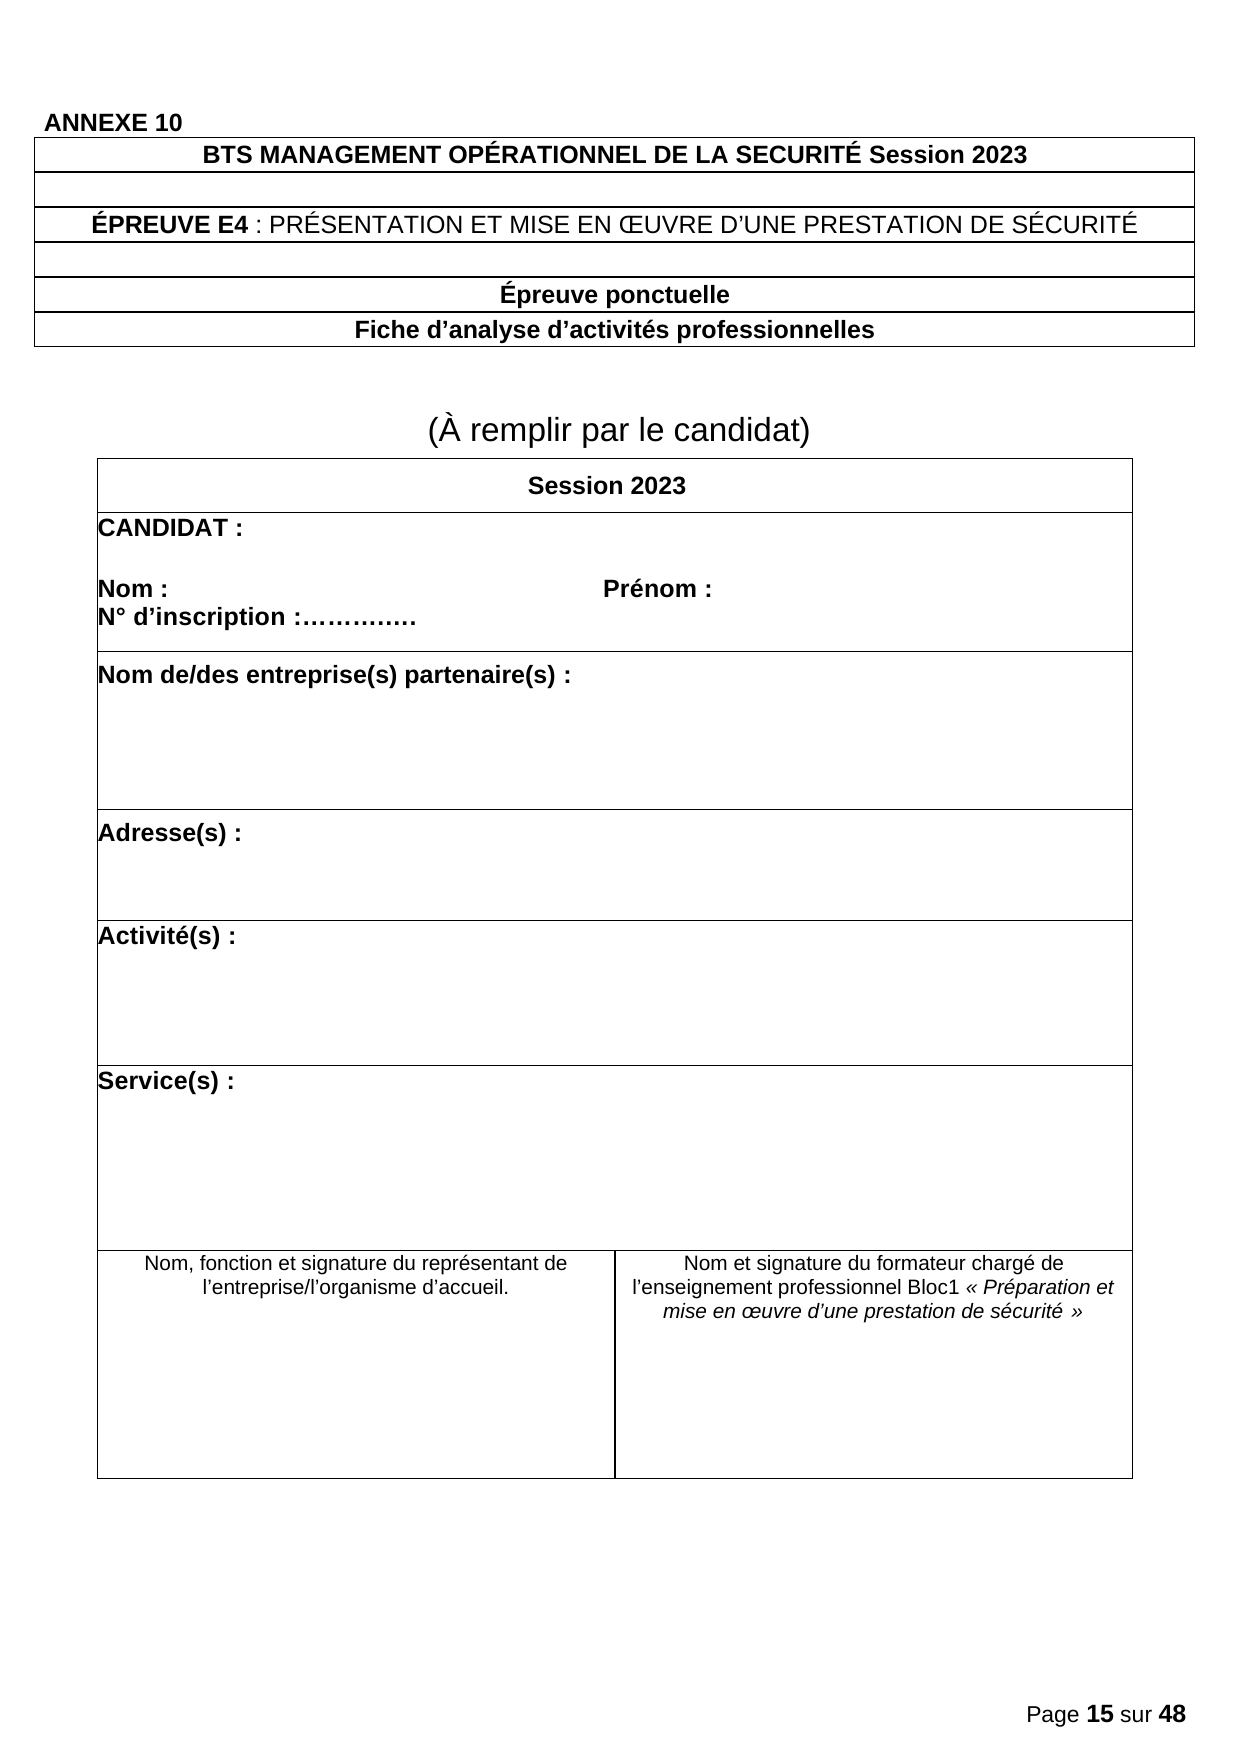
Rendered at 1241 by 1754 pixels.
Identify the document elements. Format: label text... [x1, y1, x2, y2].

text (À remplir par le candidat) [44, 410, 1186, 448]
text Épreuve ponctuelle [35, 278, 1194, 311]
table_cell Nom, fonction et signature du représentant de l’entreprise/l’organisme d’accueil. [98, 1251, 614, 1478]
table_header Session 2023 [98, 459, 1132, 512]
table_cell Nom de/des entreprise(s) partenaire(s) : [98, 652, 1132, 809]
text BTS MANAGEMENT OPÉRATIONNEL DE LA SECURITÉ Session 2023 [35, 138, 1194, 171]
text ÉPREUVE E4 : PRÉSENTATION ET MISE EN ŒUVRE D’UNE PRESTATION DE SÉCURITÉ [35, 208, 1194, 241]
text Fiche d’analyse d’activités professionnelles [35, 313, 1194, 346]
table_cell Nom et signature du formateur chargé de l’enseignement professionnel Bloc1 « Préparation et mise en œuvre d’une prestation de sécurité » [616, 1251, 1132, 1478]
table_cell Activité(s) : [98, 921, 1132, 1064]
table_cell Adresse(s) : [98, 810, 1132, 920]
text ANNEXE 10 [44, 108, 1186, 137]
table_cell Service(s) : [98, 1066, 1132, 1250]
table_cell CANDIDAT : Nom : Prénom : N° d’inscription :……….…. [98, 513, 1132, 651]
